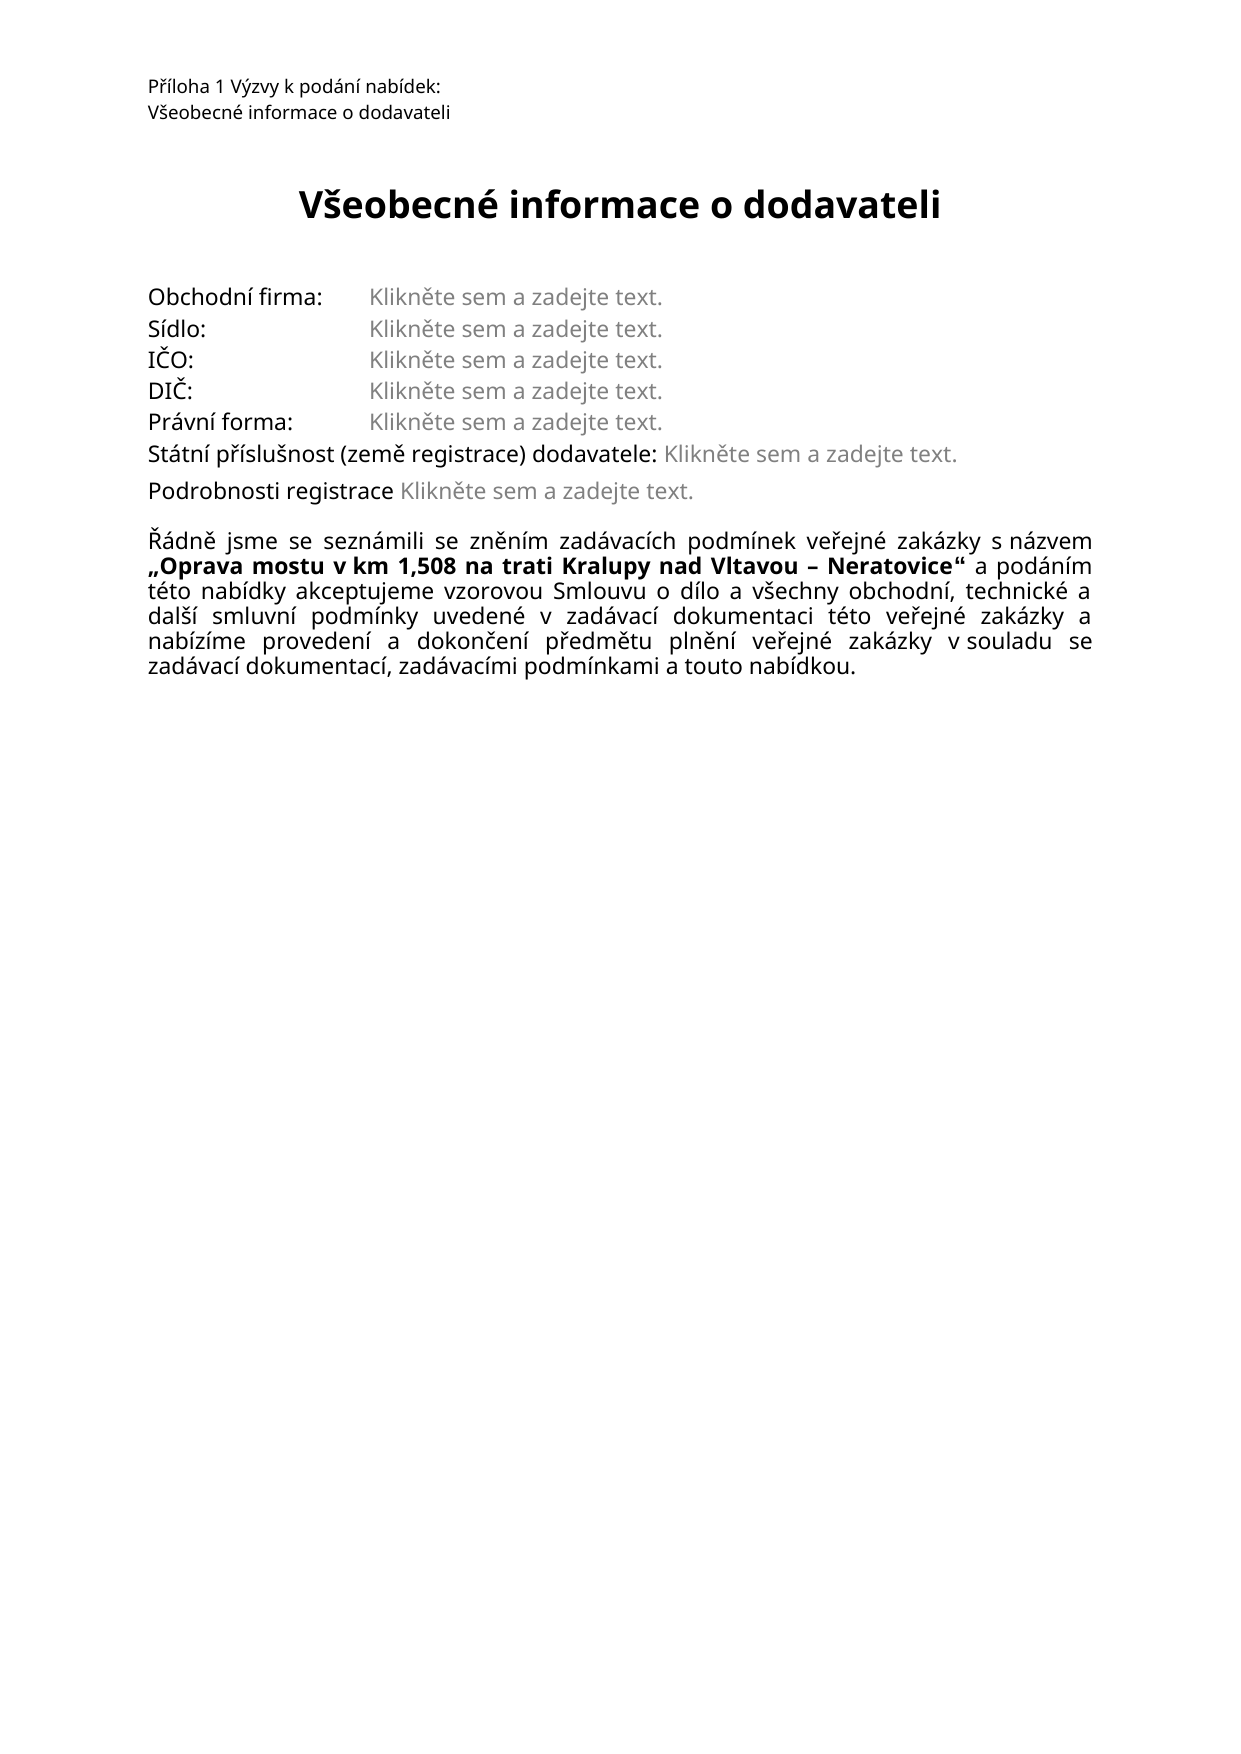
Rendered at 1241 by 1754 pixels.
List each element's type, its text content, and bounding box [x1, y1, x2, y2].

text Sídlo: [148, 317, 1093, 342]
text IČO: [148, 348, 1093, 373]
text Právní forma: [148, 411, 1093, 436]
text Podrobnosti registrace [148, 479, 1093, 504]
text DIČ: [148, 379, 1093, 404]
text Řádně jsme se seznámili se zněním zadávacích podmínek veřejné zakázky s názvem „Oprava mostu v km 1,508 na trati Kralupy nad Vltavou – Neratovice“ a podáním této nabídky akceptujeme vzorovou Smlouvu o dílo a všechny obchodní, technické a další smluvní podmínky uvedené v zadávací dokumentaci této veřejné zakázky a nabízíme provedení a dokončení předmětu plnění veřejné zakázky v souladu se zadávací dokumentací, zadávacími podmínkami a touto nabídkou. [148, 529, 1093, 679]
title Všeobecné informace o dodavateli [148, 178, 1093, 229]
text Státní příslušnost (země registrace) dodavatele: [148, 442, 1093, 467]
text Obchodní firma: [148, 286, 1093, 311]
